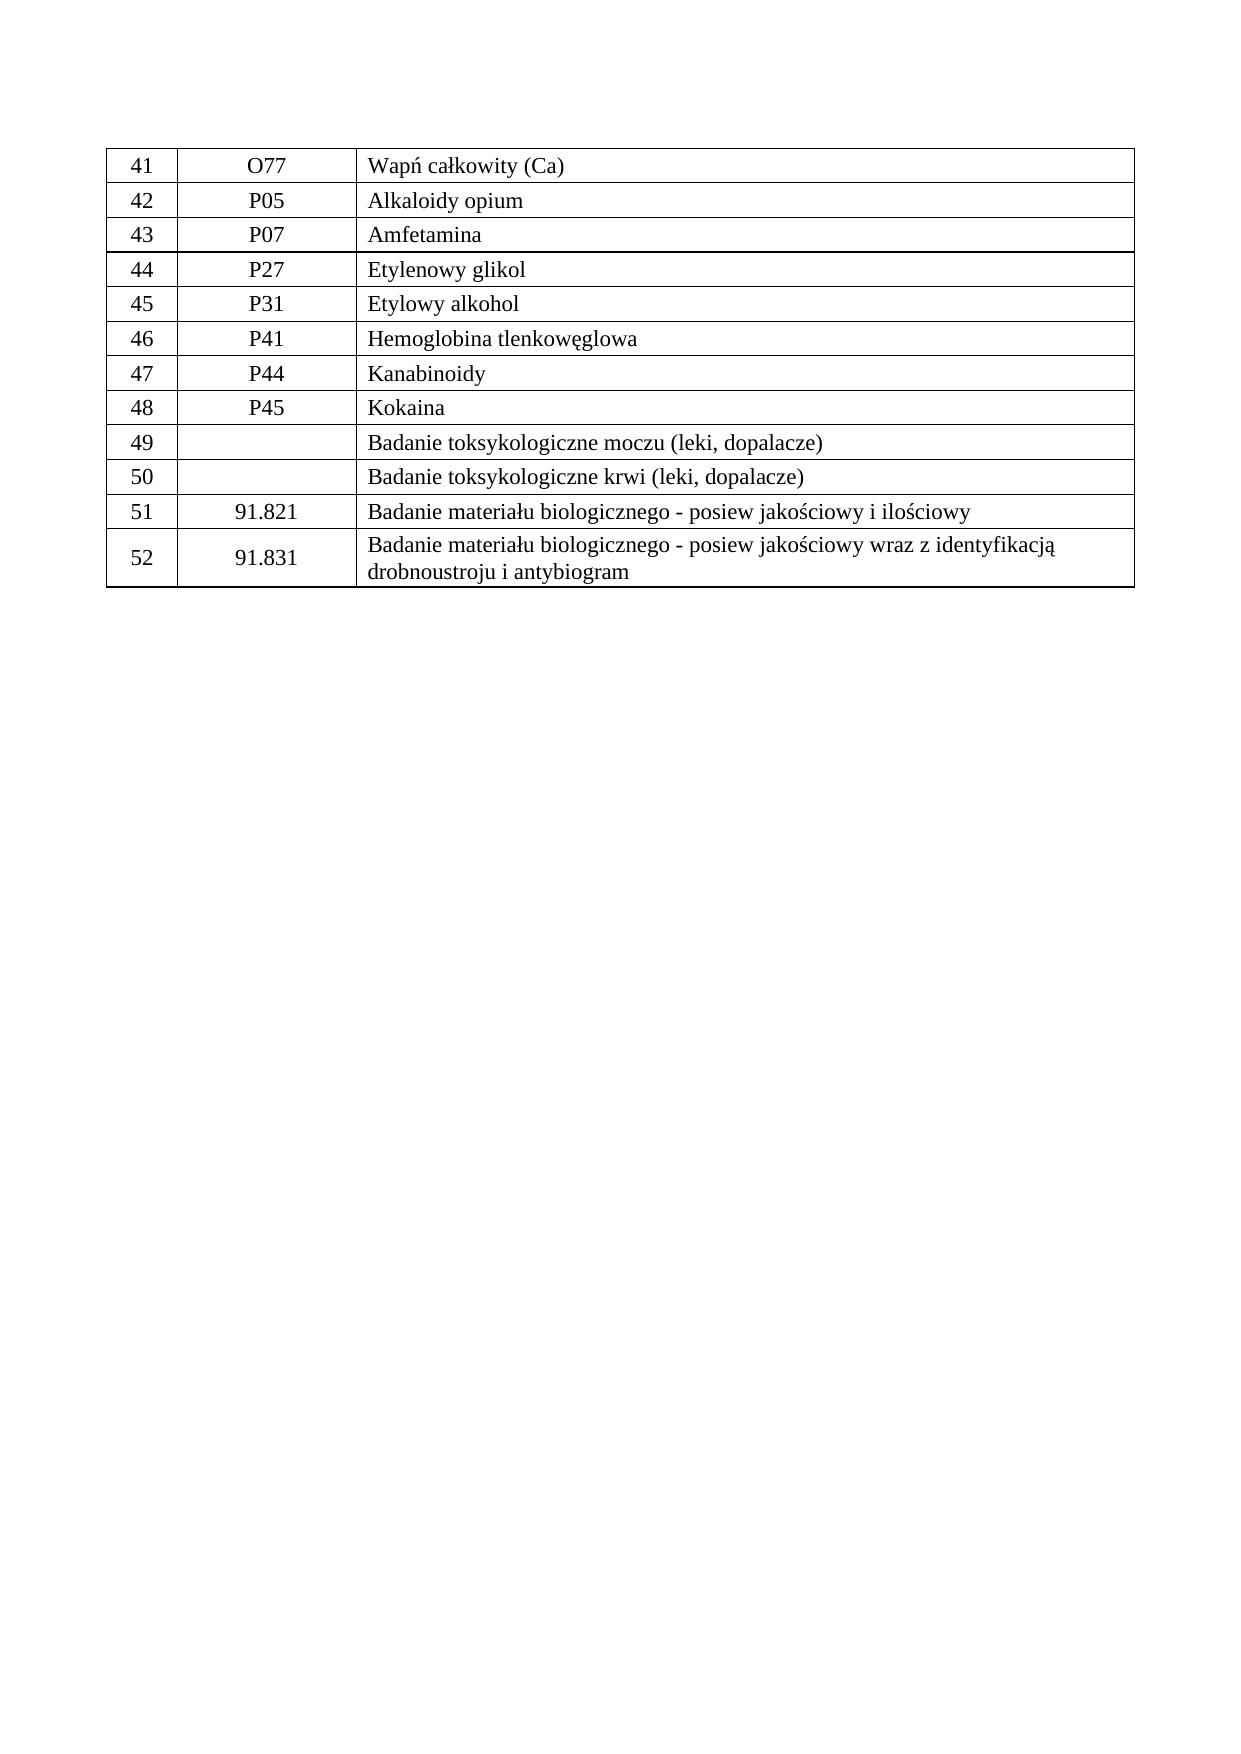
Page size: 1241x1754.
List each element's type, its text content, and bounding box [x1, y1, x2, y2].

table_cell 50 [107, 460, 177, 493]
table_cell Alkaloidy opium [357, 183, 1134, 217]
table_cell P45 [178, 391, 356, 424]
table_cell P27 [178, 253, 356, 286]
table_cell 91.821 [178, 495, 356, 528]
table_cell P44 [178, 356, 356, 390]
table_cell P05 [178, 183, 356, 217]
table_cell 51 [107, 495, 177, 528]
table_cell Hemoglobina tlenkowęglowa [357, 322, 1134, 355]
table_cell 49 [107, 425, 177, 459]
table_cell 48 [107, 391, 177, 424]
table_cell [178, 425, 356, 459]
table_cell Badanie materiału biologicznego - posiew jakościowy i ilościowy [357, 495, 1134, 528]
table_cell 45 [107, 287, 177, 321]
table_cell Badanie toksykologiczne krwi (leki, dopalacze) [357, 460, 1134, 493]
table_cell 41 [107, 149, 177, 182]
table_cell P41 [178, 322, 356, 355]
table_cell Wapń całkowity (Ca) [357, 149, 1134, 182]
table_cell [178, 460, 356, 493]
table_cell Badanie materiału biologicznego - posiew jakościowy wraz z identyfikacją drobnoustroju i antybiogram [357, 529, 1134, 586]
table_cell Etylowy alkohol [357, 287, 1134, 321]
table_cell 91.831 [178, 529, 356, 586]
table_cell 43 [107, 218, 177, 251]
table_cell 52 [107, 529, 177, 586]
table_cell 44 [107, 253, 177, 286]
table_cell Badanie toksykologiczne moczu (leki, dopalacze) [357, 425, 1134, 459]
table_cell 46 [107, 322, 177, 355]
table_cell P07 [178, 218, 356, 251]
table_cell 42 [107, 183, 177, 217]
table_cell 47 [107, 356, 177, 390]
table_cell O77 [178, 149, 356, 182]
table_cell Kokaina [357, 391, 1134, 424]
table_cell Etylenowy glikol [357, 253, 1134, 286]
table_cell P31 [178, 287, 356, 321]
table_cell Kanabinoidy [357, 356, 1134, 390]
table_cell Amfetamina [357, 218, 1134, 251]
